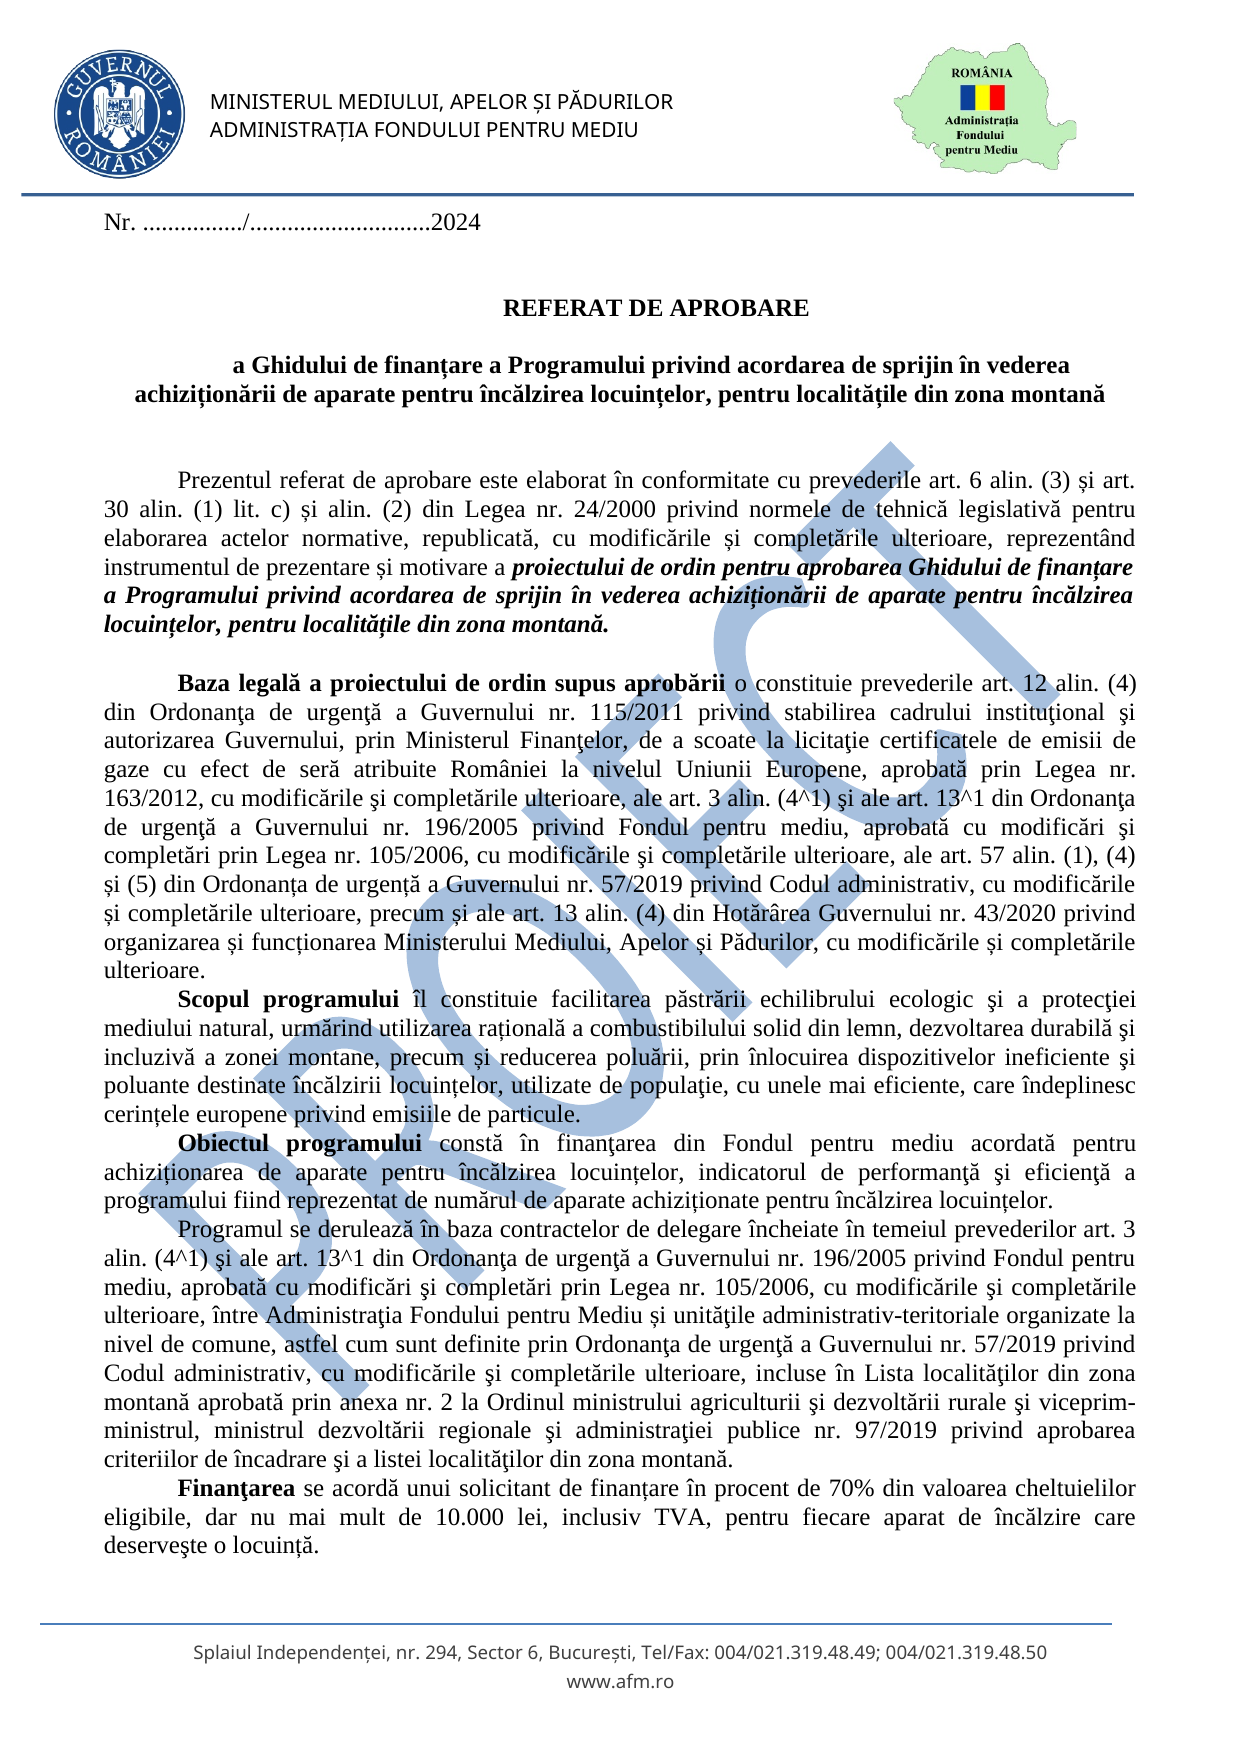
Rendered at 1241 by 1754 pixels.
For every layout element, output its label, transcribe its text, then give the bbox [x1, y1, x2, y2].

text Programul se derulează în baza contractelor de delegare încheiate în temeiul prevederilor art. 3 alin. (4^1) şi ale art. 13^1 din Ordonanţa de urgenţă a Guvernului nr. 196/2005 privind Fondul pentru mediu, aprobată cu modificări şi completări prin Legea nr. 105/2006, cu modificările şi completările ulterioare, între Administraţia Fondului pentru Mediu și unităţile administrativ-teritoriale organizate la nivel de comune, astfel cum sunt definite prin Ordonanţa de urgenţă a Guvernului nr. 57/2019 privind Codul administrativ, cu modificările şi completările ulterioare, incluse în Lista localităţilor din zona montană aprobată prin anexa nr. 2 la Ordinul ministrului agriculturii şi dezvoltării rurale şi viceprim-ministrul, ministrul dezvoltării regionale şi administraţiei publice nr. 97/2019 privind aprobarea criteriilor de încadrare şi a listei localităţilor din zona montană. [103, 1214, 1137, 1473]
text Nr. ................/.............................2024 [103, 207, 1137, 236]
text Baza legală a proiectului de ordin supus aprobării o constituie prevederile art. 12 alin. (4) din Ordonanţa de urgenţă a Guvernului nr. 115/2011 privind stabilirea cadrului instituţional şi autorizarea Guvernului, prin Ministerul Finanţelor, de a scoate la licitaţie certificatele de emisii de gaze cu efect de seră atribuite României la nivelul Uniunii Europene, aprobată prin Legea nr. 163/2012, cu modificările şi completările ulterioare, ale art. 3 alin. (4^1) şi ale art. 13^1 din Ordonanţa de urgenţă a Guvernului nr. 196/2005 privind Fondul pentru mediu, aprobată cu modificări şi completări prin Legea nr. 105/2006, cu modificările şi completările ulterioare, ale art. 57 alin. (1), (4) și (5) din Ordonanța de urgență a Guvernului nr. 57/2019 privind Codul administrativ, cu modificările și completările ulterioare, precum și ale art. 13 alin. (4) din Hotărârea Guvernului nr. 43/2020 privind organizarea și funcționarea Ministerului Mediului, Apelor și Pădurilor, cu modificările și completările ulterioare. [103, 668, 1137, 984]
text Finanţarea se acordă unui solicitant de finanțare în procent de 70% din valoarea cheltuielilor eligibile, dar nu mai mult de 10.000 lei, inclusiv TVA, pentru fiecare aparat de încălzire care deserveşte o locuință. [103, 1473, 1137, 1559]
text Obiectul programului constă în finanţarea din Fondul pentru mediu acordată pentru achiziționarea de aparate pentru încălzirea locuințelor, indicatorul de performanţă şi eficienţă a programului fiind reprezentat de numărul de aparate achiziționate pentru încălzirea locuințelor. [103, 1128, 1137, 1214]
picture [47, 42, 191, 185]
text REFERAT DE APROBARE [176, 293, 1137, 322]
text Prezentul referat de aprobare este elaborat în conformitate cu prevederile art. 6 alin. (3) și art. 30 alin. (1) lit. c) și alin. (2) din Legea nr. 24/2000 privind normele de tehnică legislativă pentru elaborarea actelor normative, republicată, cu modificările și completările ulterioare, reprezentând instrumentul de prezentare și motivare a proiectului de ordin pentru aprobarea Ghidului de finanțare a Programului privind acordarea de sprijin în vederea achiziționării de aparate pentru încălzirea locuințelor, pentru localitățile din zona montană. [103, 466, 1137, 638]
text Scopul programului îl constituie facilitarea păstrării echilibrului ecologic şi a protecţiei mediului natural, urmărind utilizarea rațională a combustibilului solid din lemn, dezvoltarea durabilă şi incluzivă a zonei montane, precum și reducerea poluării, prin înlocuirea dispozitivelor ineficiente şi poluante destinate încălzirii locuințelor, utilizate de populaţie, cu unele mai eficiente, care îndeplinesc cerințele europene privind emisiile de particule. [103, 984, 1137, 1128]
picture [893, 43, 1077, 174]
text a Ghidului de finanțare a Programului privind acordarea de sprijin în vederea achiziționării de aparate pentru încălzirea locuințelor, pentru localitățile din zona montană [103, 351, 1137, 408]
